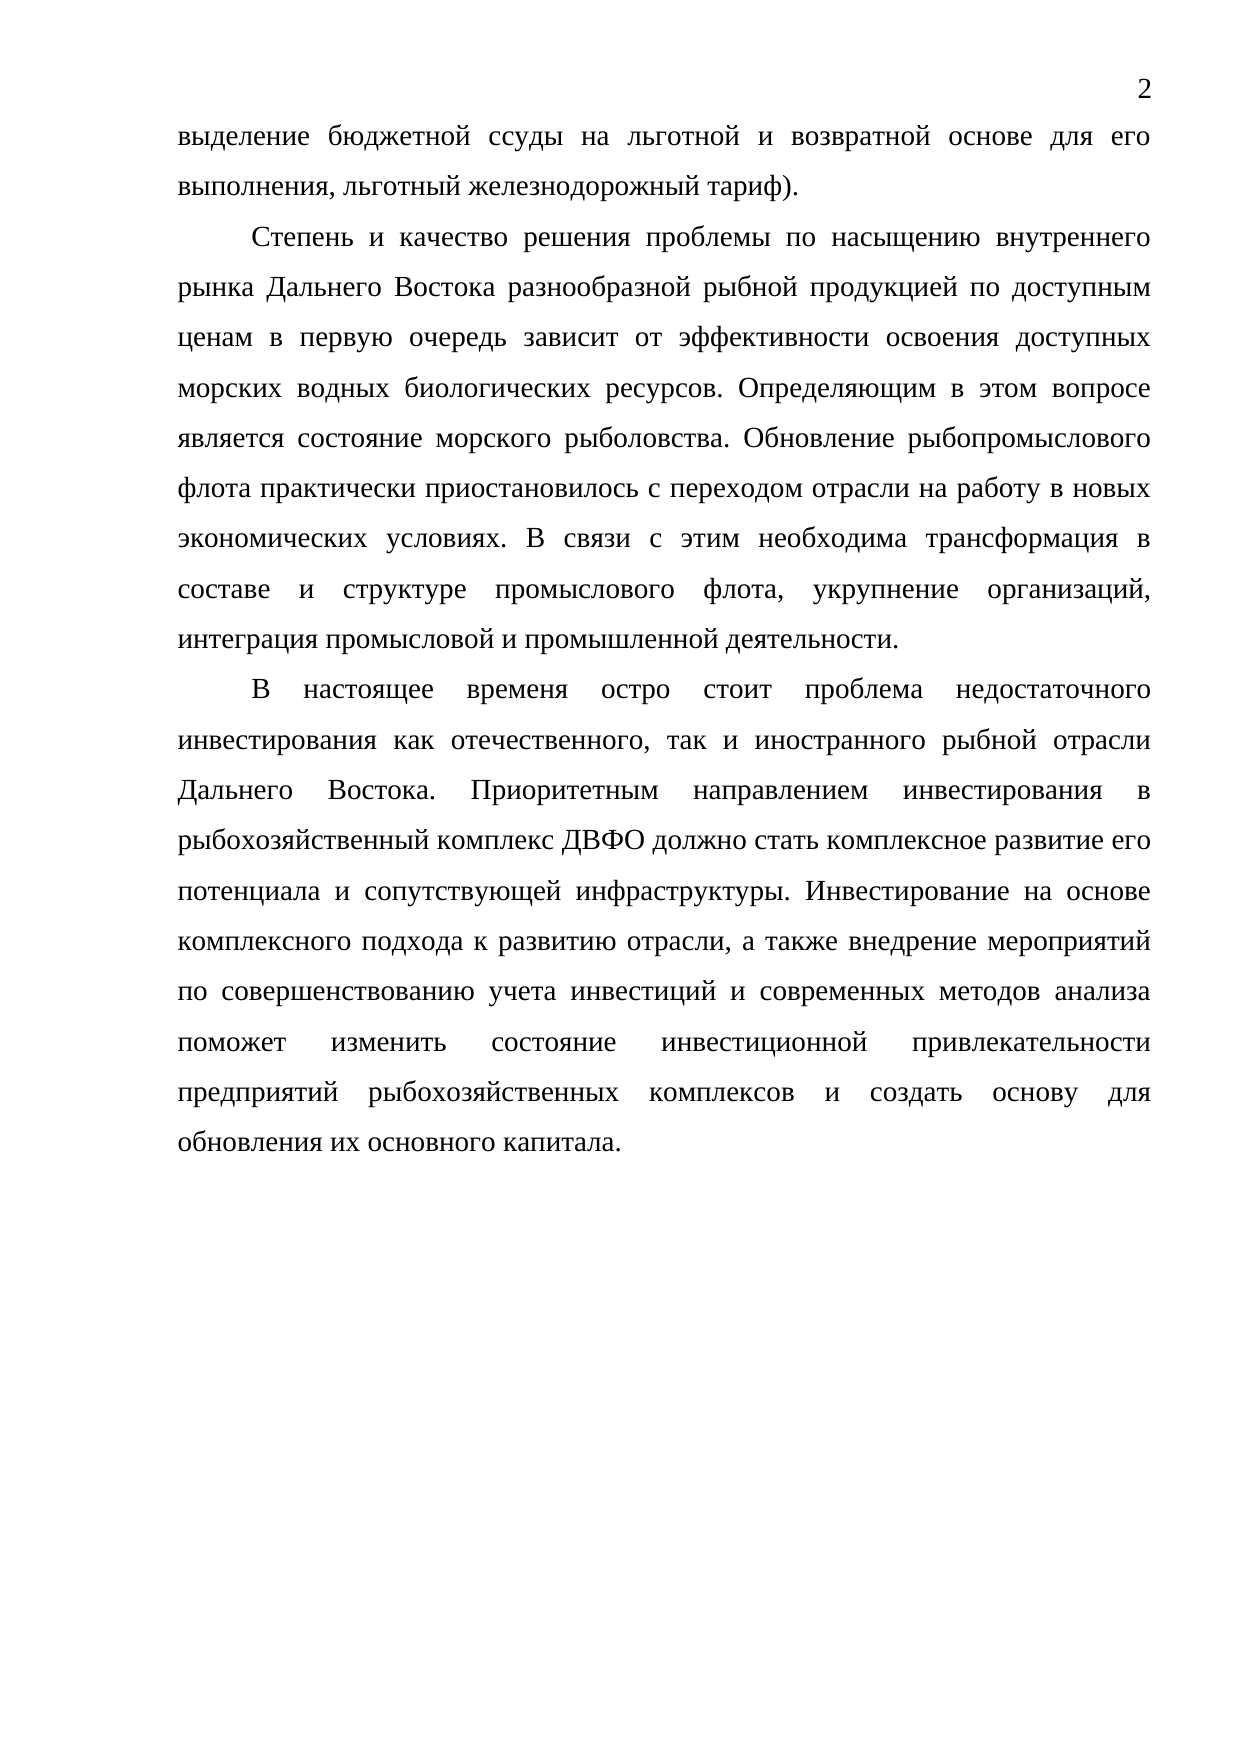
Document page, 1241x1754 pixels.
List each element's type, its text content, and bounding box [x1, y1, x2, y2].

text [177, 118, 1152, 202]
text Степень и качество решения проблемы по насыщению внутреннего рынка Дальнего Востока разнообразной рыбной продукцией по доступным ценам в первую очередь зависит от эффективности освоения доступных морских водных биологических ресурсов. Определяющим в этом вопросе является состояние морского рыболовства. Обновление рыбопромыслового флота практически приостановилось с переходом отрасли на работу в новых экономических условиях. В связи с этим необходима трансформация в составе и структуре промыслового флота, укрупнение организаций, интеграция промысловой и промышленной деятельности. [177, 219, 1152, 655]
text В настоящее временя остро стоит проблема недостаточного инвестирования как отечественного, так и иностранного рыбной отрасли Дальнего Востока. Приоритетным направлением инвестирования в рыбохозяйственный комплекс ДВФО должно стать комплексное развитие его потенциала и сопутствующей инфраструктуры. Инвестирование на основе комплексного подхода к развитию отрасли, а также внедрение мероприятий по совершенствованию учета инвестиций и современных методов анализа поможет изменить состояние инвестиционной привлекательности предприятий рыбохозяйственных комплексов и создать основу для обновления их основного капитала. [177, 672, 1152, 1158]
